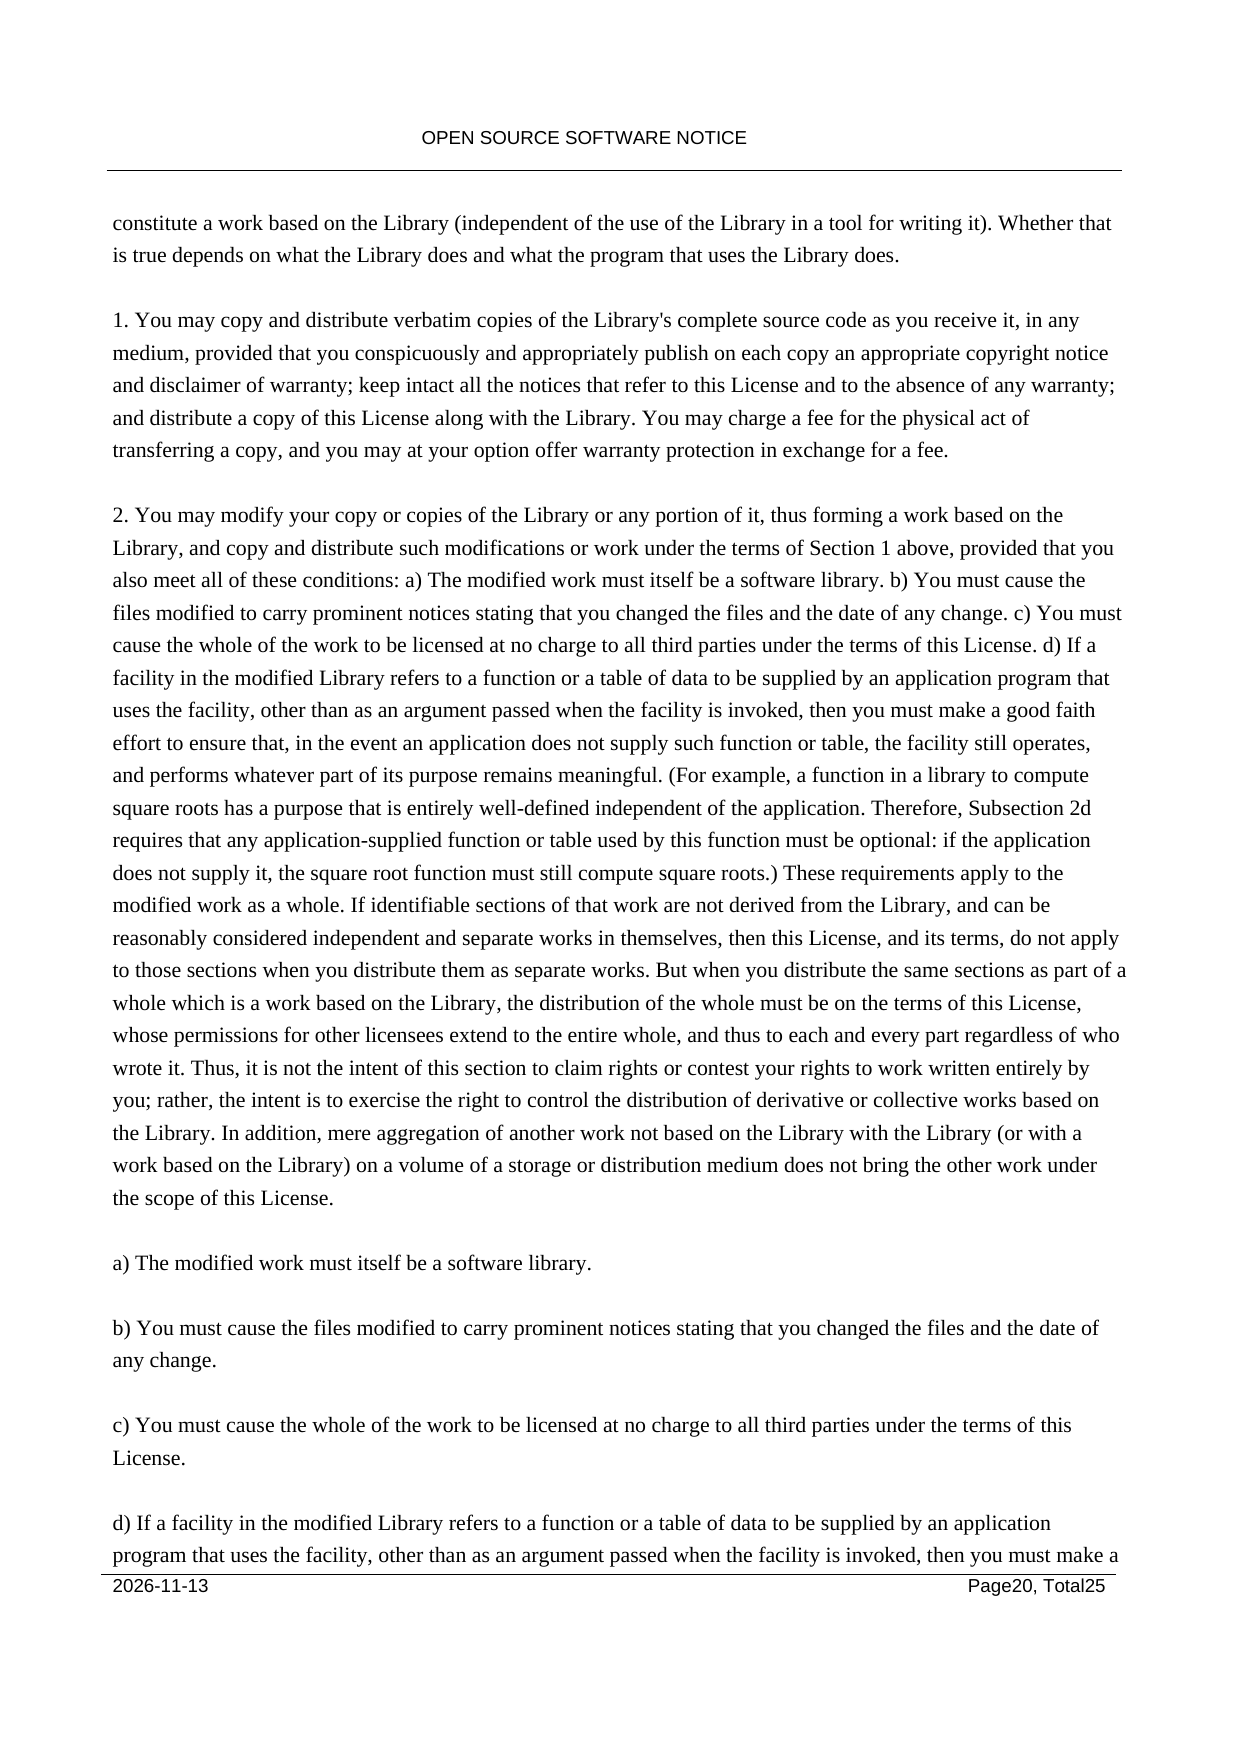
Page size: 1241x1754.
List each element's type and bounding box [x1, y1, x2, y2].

text [112, 206, 1128, 1571]
